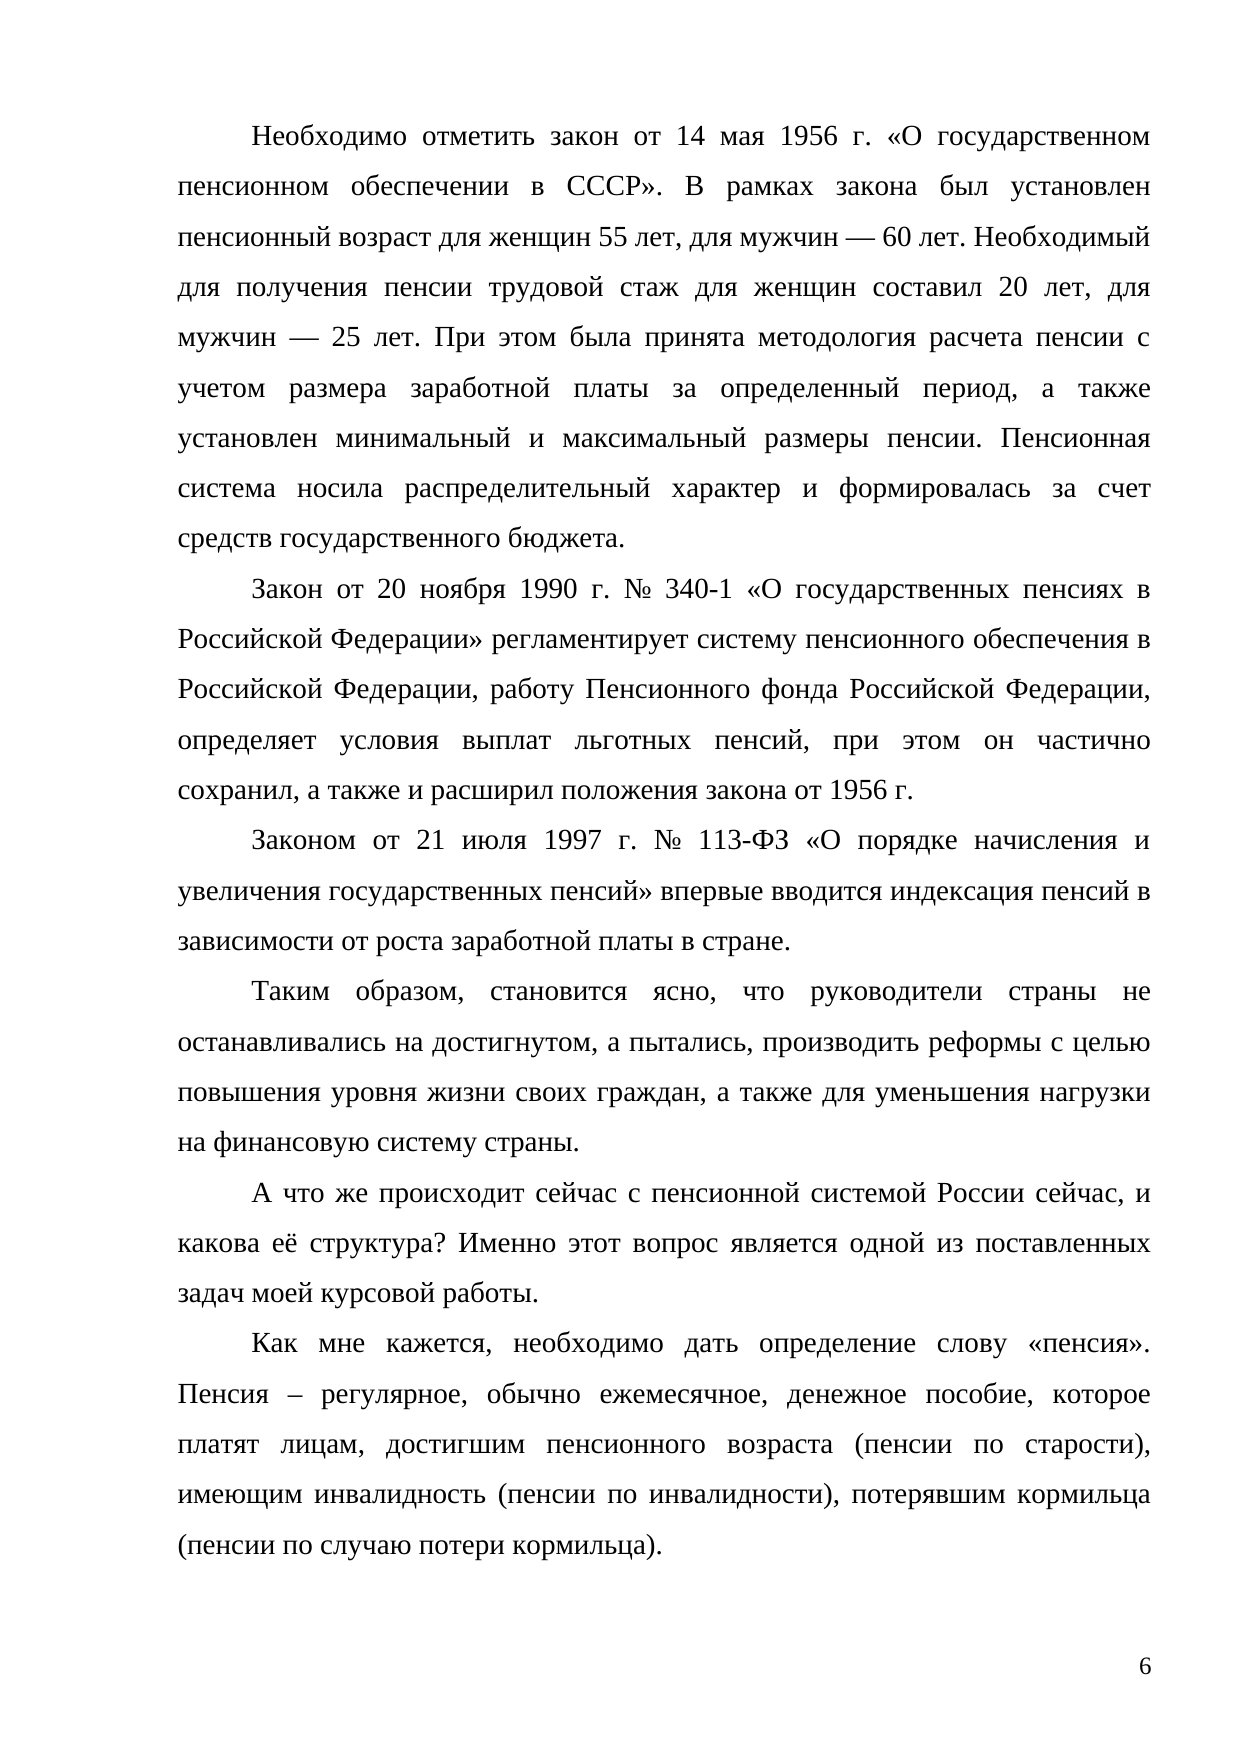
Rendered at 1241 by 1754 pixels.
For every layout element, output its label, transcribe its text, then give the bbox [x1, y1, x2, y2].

text Как мне кажется, необходимо дать определение слову «пенсия». Пенсия – регулярное, обычно ежемесячное, денежное пособие, которое платят лицам, достигшим пенсионного возраста (пенсии по старости), имеющим инвалидность (пенсии по инвалидности), потерявшим кормильца (пенсии по случаю потери кормильца). [177, 1326, 1152, 1560]
text Закон от 20 ноября . № 340-1 «О государственных пенсиях в Российской Федерации» регламентирует систему пенсионного обеспечения в Российской Федерации, работу Пенсионного фонда Российской Федерации, определяет условия выплат льготных пенсий, при этом он частично сохранил, а также и расширил положения закона от . [177, 571, 1152, 806]
text А что же происходит сейчас с пенсионной системой России сейчас, и какова её структура? Именно этот вопрос является одной из поставленных задач моей курсовой работы. [177, 1175, 1152, 1309]
text Таким образом, становится ясно, что руководители страны не останавливались на достигнутом, а пытались, производить реформы с целью повышения уровня жизни своих граждан, а также для уменьшения нагрузки на финансовую систему страны. [177, 973, 1152, 1158]
text Законом от 21 июля . № 113-ФЗ «О порядке начисления и увеличения государственных пенсий» впервые вводится индексация пенсий в зависимости от роста заработной платы в стране. [177, 822, 1152, 957]
text Необходимо отметить закон от 14 мая . «О государственном пенсионном обеспечении в СССР». В рамках закона был установлен пенсионный возраст для женщин 55 лет, для мужчин — 60 лет. Необходимый для получения пенсии трудовой стаж для женщин составил 20 лет, для мужчин — 25 лет. При этом была принята методология расчета пенсии с учетом размера заработной платы за определенный период, а также установлен минимальный и максимальный размеры пенсии. Пенсионная система носила распределительный характер и формировалась за счет средств государственного бюджета. [177, 118, 1152, 554]
